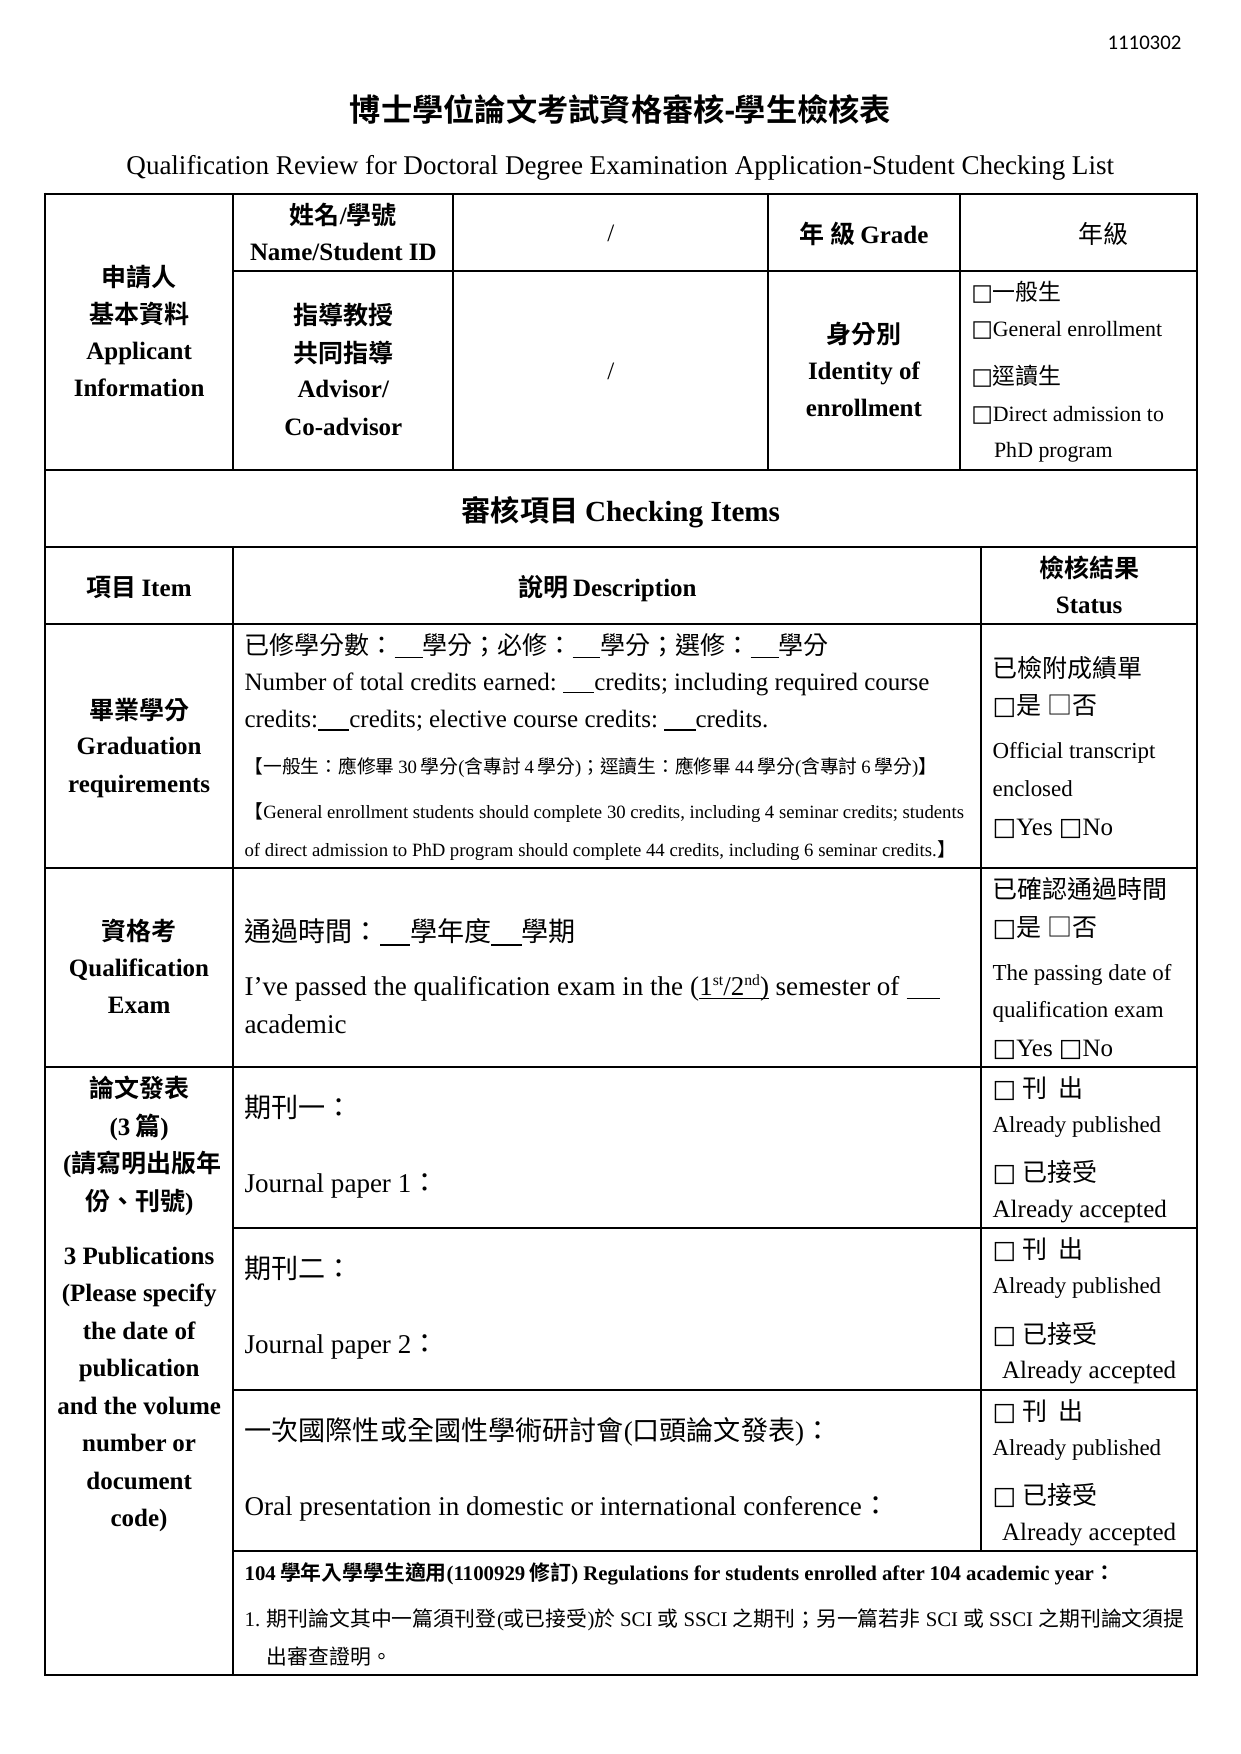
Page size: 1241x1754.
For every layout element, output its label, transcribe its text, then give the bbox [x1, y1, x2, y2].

table_cell 期刊二： Journal paper 2： [234, 1229, 980, 1389]
text 博士學位論文考試資格審核-學生檢核表 [59, 71, 1181, 146]
table_cell □一般生 □General enrollment □逕讀生 □Direct admission to PhD program [961, 272, 1196, 469]
table_header / [454, 195, 767, 270]
table_header 年 級Grade [769, 195, 959, 270]
table_cell 論文發表 (3篇) (請寫明出版年份、刊號) 3 Publications (Please specify the date of publication and the volume number or document code) [46, 1068, 232, 1674]
table_cell 說明Description [234, 548, 980, 623]
table_cell 審核項目 Checking Items [46, 471, 1196, 546]
table_cell 期刊一： Journal paper 1： [234, 1068, 980, 1227]
table_cell 指導教授 共同指導 Advisor/ Co-advisor [234, 272, 452, 469]
table_cell □ 刊 出 Already published □ 已接受 Already accepted [982, 1229, 1196, 1389]
table_cell 檢核結果 Status [982, 548, 1196, 623]
table_cell 一次國際性或全國性學術研討會(口頭論文發表)： Oral presentation in domestic or international conference： [234, 1391, 980, 1550]
table_cell □ 刊 出 Already published □ 已接受 Already accepted [982, 1391, 1196, 1550]
table_cell 身分別 Identity of enrollment [769, 272, 959, 469]
table_cell 已確認通過時間 □是 □否 The passing date of qualification exam □Yes □No [982, 869, 1196, 1066]
table_cell 畢業學分 Graduation requirements [46, 625, 232, 867]
table_header 年級 [961, 195, 1196, 270]
table_cell 已檢附成績單 □是 □否 Official transcript enclosed □Yes □No [982, 625, 1196, 867]
table_cell 通過時間： 學年度 學期 I’ve passed the qualification exam in the (1st/2nd) semester of academic [234, 869, 980, 1066]
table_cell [234, 1552, 1196, 1674]
text Qualification Review for Doctoral Degree Examination Application-Student Checking List [59, 146, 1181, 183]
table_cell □ 刊 出 Already published □ 已接受 Already accepted [982, 1068, 1196, 1227]
table_header 姓名/學號 Name/Student ID [234, 195, 452, 270]
table_cell 資格考 Qualification Exam [46, 869, 232, 1066]
table_cell 已修學分數： 學分；必修： 學分；選修： 學分 Number of total credits earned: credits; including required course credits: credits; elective course credits: credits. 【一般生：應修畢30學分(含專討4學分)；逕讀生：應修畢44學分(含專討6學分)】 【General enrollment students should complete 30 credits, including 4 seminar credits; students of direct admission to PhD program should complete 44 credits, including 6 seminar credits.】 [234, 625, 980, 867]
table_cell 項目Item [46, 548, 232, 623]
table_cell / [454, 272, 767, 469]
table_header 申請人 基本資料 Applicant Information [46, 195, 232, 469]
